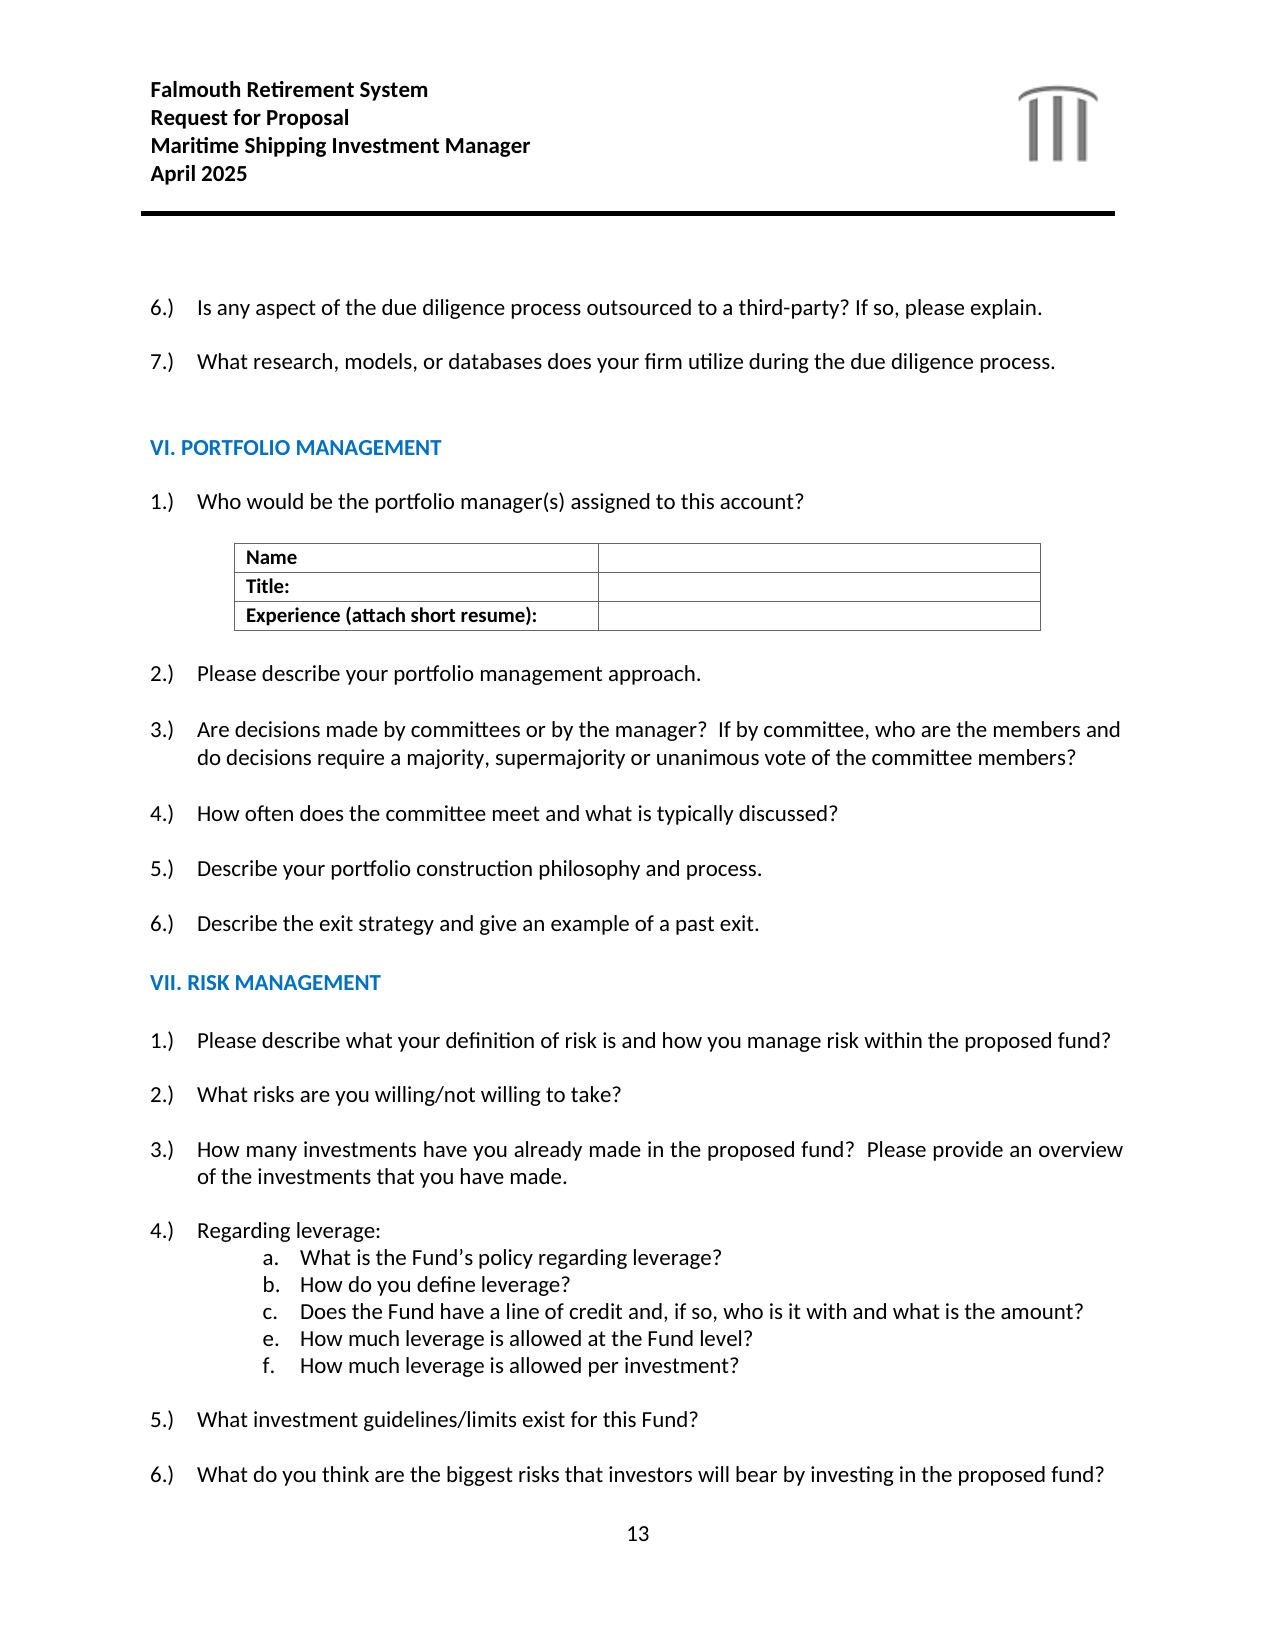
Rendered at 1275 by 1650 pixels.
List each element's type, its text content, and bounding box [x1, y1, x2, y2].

list What investment guidelines/limits exist for this Fund? [150, 1406, 1125, 1433]
list How much leverage is allowed at the Fund level? [262, 1325, 1125, 1352]
list Describe the exit strategy and give an example of a past exit. [150, 909, 1125, 936]
list Does the Fund have a line of credit and, if so, who is it with and what is the amount? [262, 1298, 1125, 1325]
list Is any aspect of the due diligence process outsourced to a third-party? If so, please explain. [150, 294, 1125, 321]
table_header [599, 544, 1040, 572]
list Who would be the portfolio manager(s) assigned to this account? [150, 487, 1125, 515]
list What is the Fund’s policy regarding leverage? [262, 1244, 1125, 1271]
table_cell [599, 573, 1040, 601]
table_cell Title: [235, 573, 598, 601]
subtitle VI. PORTFOLIO MANAGEMENT [150, 433, 1125, 461]
table_cell Experience (attach short resume): [235, 602, 598, 630]
list What risks are you willing/not willing to take? [150, 1081, 1125, 1108]
table_header Name [235, 544, 598, 572]
picture [1016, 75, 1101, 175]
list What do you think are the biggest risks that investors will bear by investing in the proposed fund? [150, 1460, 1125, 1487]
list How often does the committee meet and what is typically discussed? [150, 799, 1125, 827]
list Please describe your portfolio management approach. [150, 659, 1125, 687]
list What research, models, or databases does your firm utilize during the due diligence process. [150, 348, 1125, 375]
list Please describe what your definition of risk is and how you manage risk within the proposed fund? [150, 1027, 1125, 1054]
list Are decisions made by committees or by the manager? If by committee, who are the members and do decisions require a majority, supermajority or unanimous vote of the committee members? [150, 715, 1125, 771]
subtitle VII. RISK MANAGEMENT [150, 968, 1125, 996]
list How do you define leverage? [262, 1271, 1125, 1298]
table_cell [599, 602, 1040, 630]
list How many investments have you already made in the proposed fund? Please provide an overview of the investments that you have made. [150, 1135, 1125, 1189]
list How much leverage is allowed per investment? [262, 1352, 1125, 1379]
list Describe your portfolio construction philosophy and process. [150, 855, 1125, 882]
list Regarding leverage: [150, 1217, 1125, 1244]
